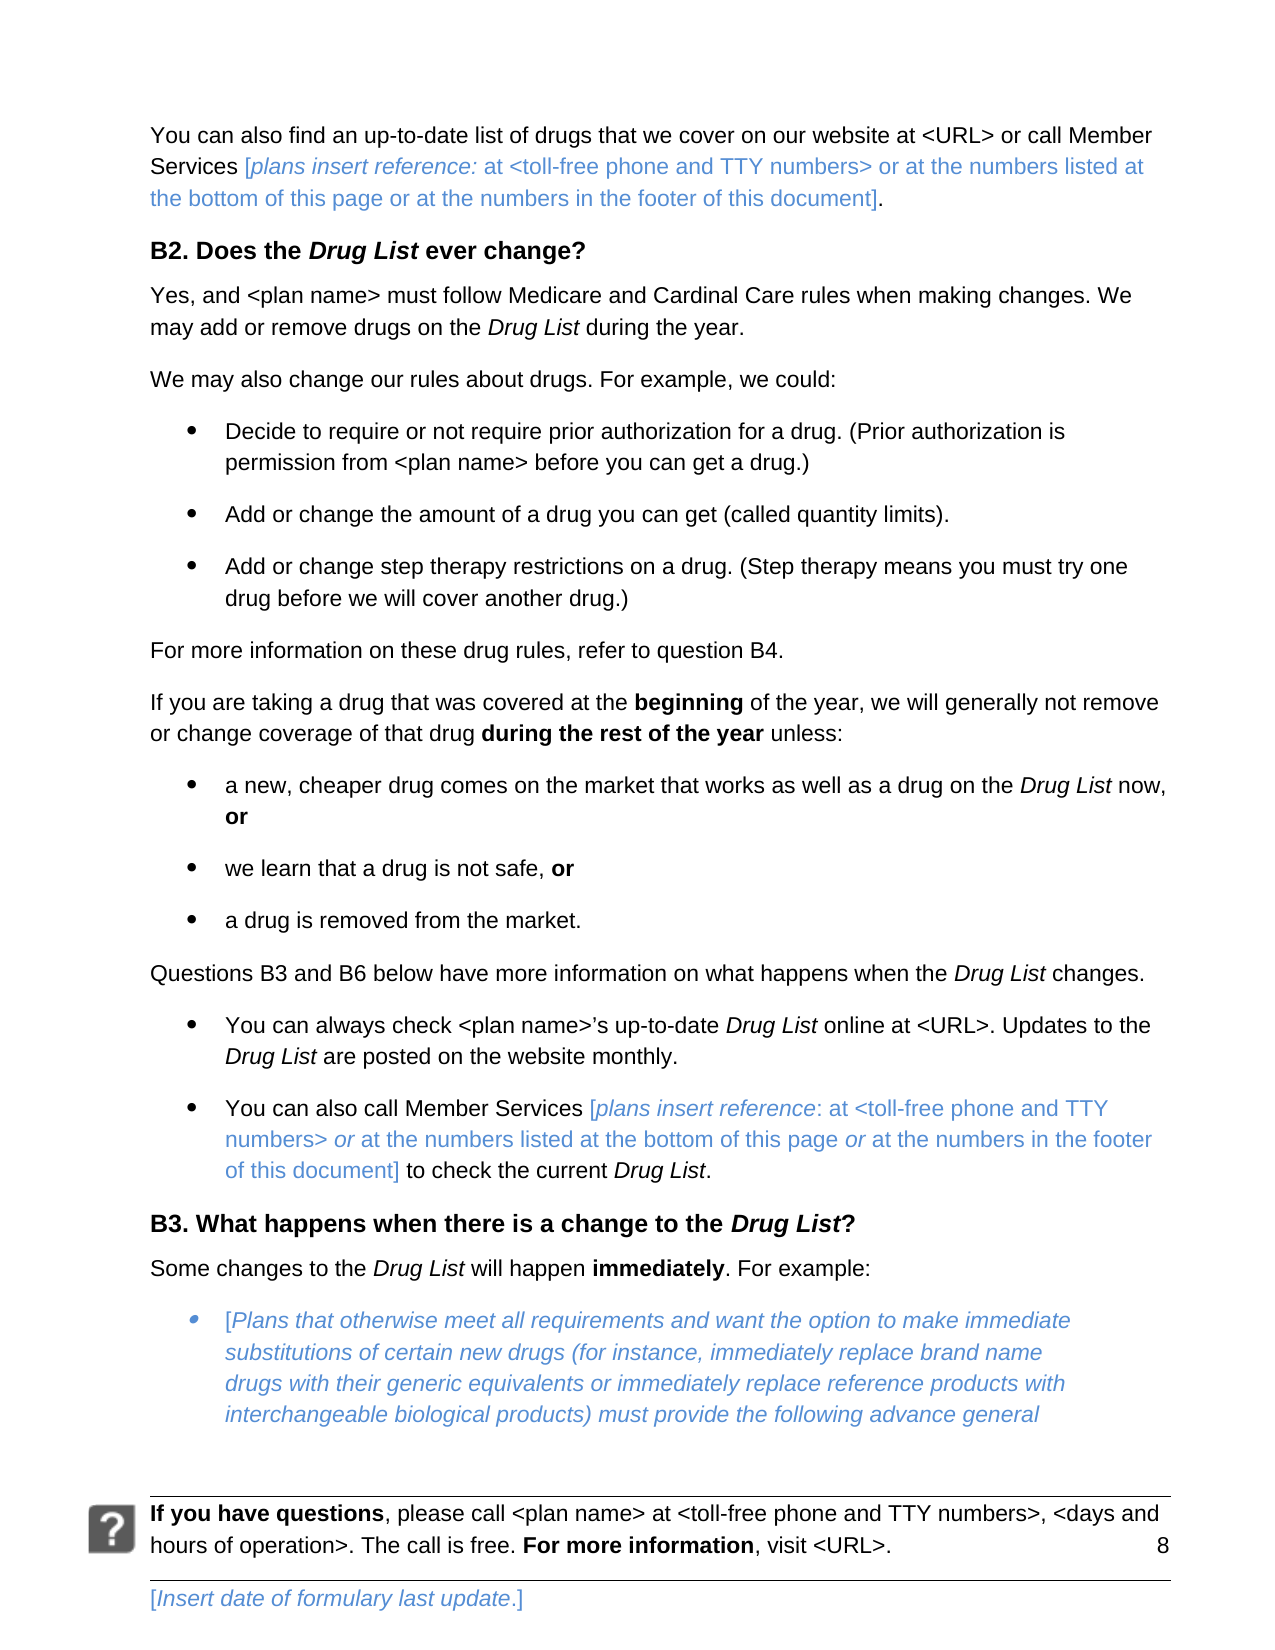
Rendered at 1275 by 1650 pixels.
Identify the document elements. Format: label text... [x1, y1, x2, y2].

text Some changes to the Drug List will happen immediately. For example: [150, 1252, 1096, 1283]
picture [88, 1504, 137, 1555]
list we learn that a drug is not safe, or [187, 852, 1171, 883]
list Add or change step therapy restrictions on a drug. (Step therapy means you must try one drug before we will cover another drug.) [187, 550, 1171, 612]
list Add or change the amount of a drug you can get (called quantity limits). [187, 498, 1171, 529]
text If you are taking a drug that was covered at the beginning of the year, we will generally not remove or change coverage of that drug during the rest of the year unless: [150, 685, 1171, 748]
list You can always check <plan name>’s up-to-date Drug List online at <URL>. Updates to the Drug List are posted on the website monthly. [187, 1008, 1171, 1071]
text For more information on these drug rules, refer to question B4. [150, 633, 1171, 664]
list a drug is removed from the market. [187, 904, 1171, 935]
text Yes, and <plan name> must follow Medicare and Cardinal Care rules when making changes. We may add or remove drugs on the Drug List during the year. [150, 279, 1171, 341]
list a new, cheaper drug comes on the market that works as well as a drug on the Drug List now, or [187, 768, 1171, 831]
list You can also call Member Services [plans insert reference: at <toll-free phone and TTY numbers> or at the numbers listed at the bottom of this page or at the numbers in the footer of this document] to check the current Drug List. [187, 1091, 1171, 1185]
subtitle B2. Does the Drug List ever change? [150, 233, 1096, 266]
subtitle B3. What happens when there is a change to the Drug List? [150, 1206, 1096, 1239]
text You can also find an up-to-date list of drugs that we cover on our website at <URL> or call Member Services [plans insert reference: at <toll-free phone and TTY numbers> or at the numbers listed at the bottom of this page or at the numbers in the footer of this document]. [150, 118, 1171, 212]
text We may also change our rules about drugs. For example, we could: [150, 362, 1171, 393]
text Questions B3 and B6 below have more information on what happens when the Drug List changes. [150, 956, 1171, 987]
list Decide to require or not require prior authorization for a drug. (Prior authorization is permission from <plan name> before you can get a drug.) [187, 414, 1171, 477]
